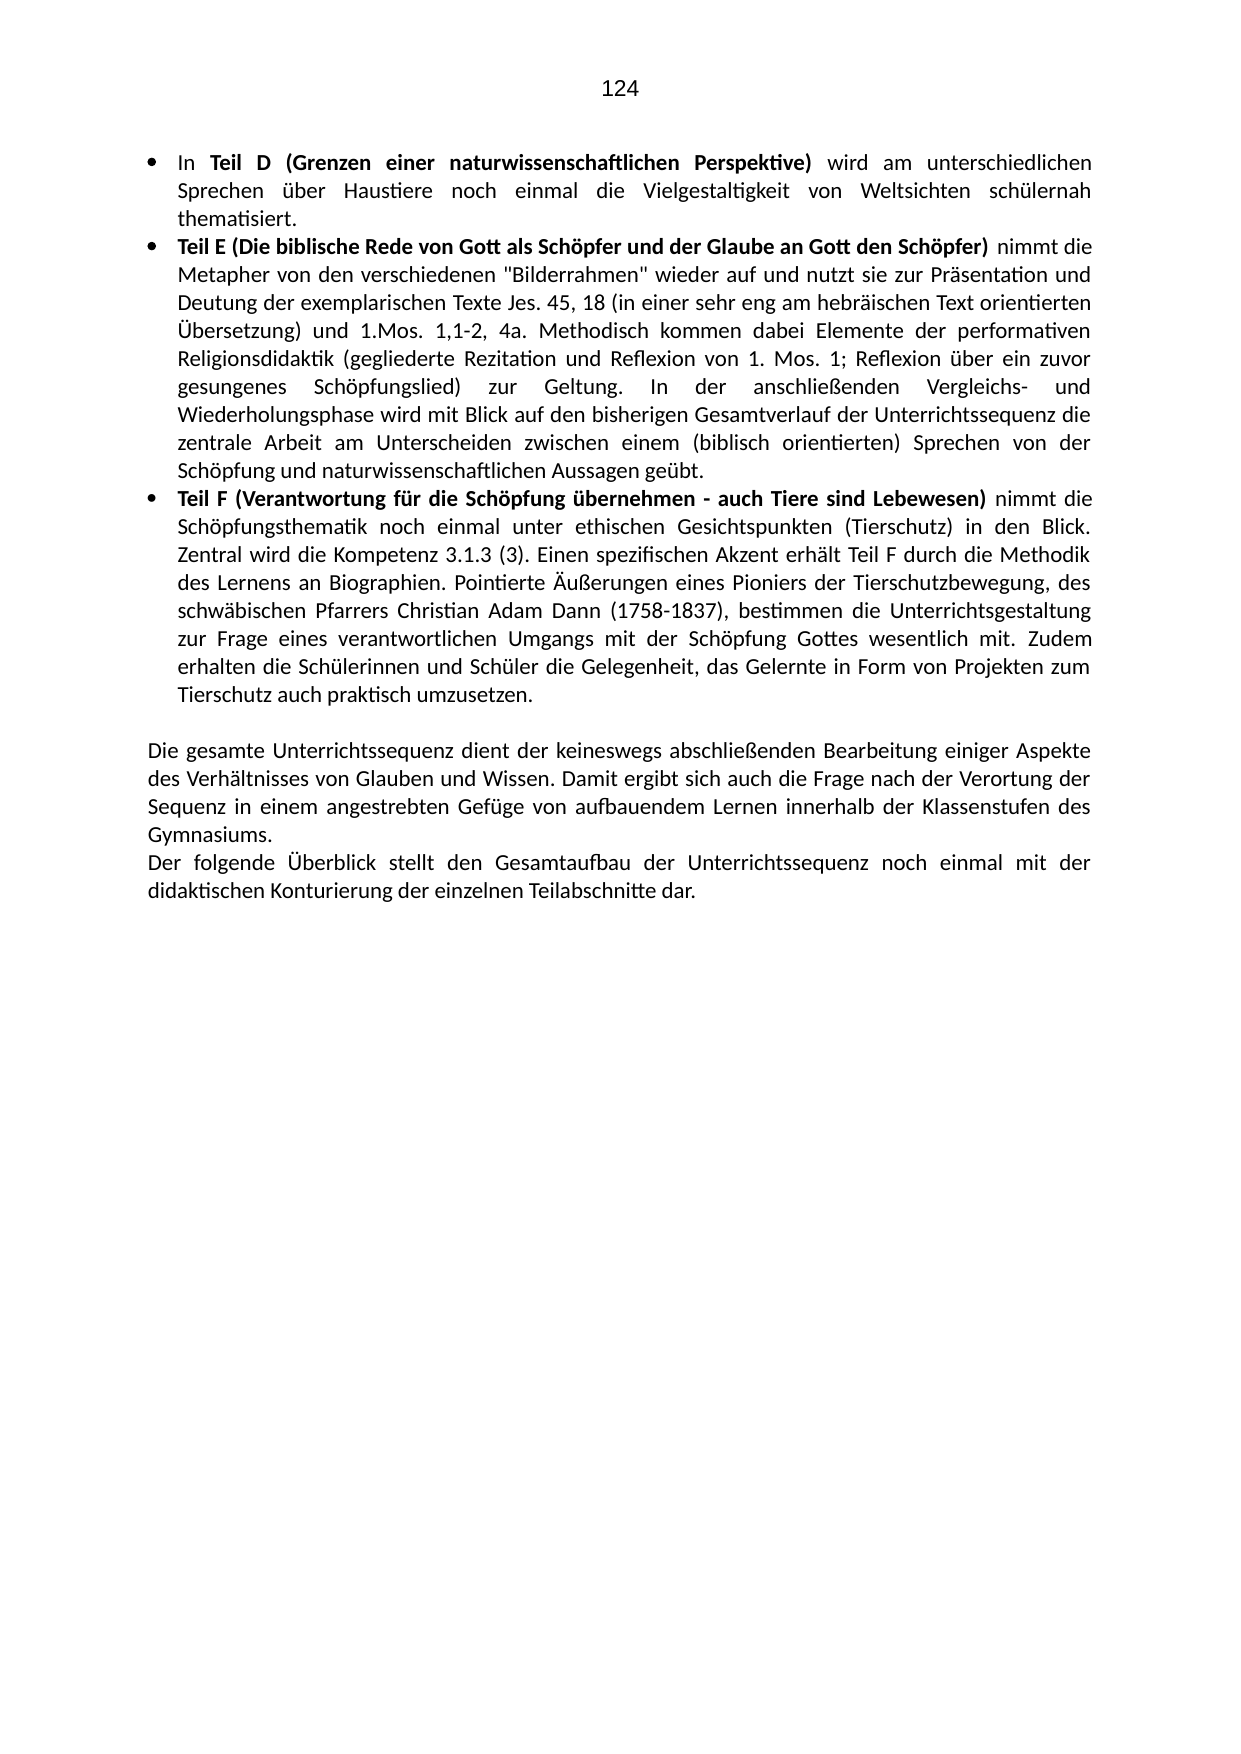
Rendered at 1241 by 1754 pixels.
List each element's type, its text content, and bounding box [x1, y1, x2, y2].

list Teil F (Verantwortung für die Schöpfung übernehmen - auch Tiere sind Lebewesen) nimmt die Schöpfungsthematik noch einmal unter ethischen Gesichtspunkten (Tierschutz) in den Blick. Zentral wird die Kompetenz 3.1.3 (3). Einen spezifischen Akzent erhält Teil F durch die Methodik des Lernens an Biographien. Pointierte Äußerungen eines Pioniers der Tierschutzbewegung, des schwäbischen Pfarrers Christian Adam Dann (1758-1837), bestimmen die Unterrichtsgestaltung zur Frage eines verantwortlichen Umgangs mit der Schöpfung Gottes wesentlich mit. Zudem erhalten die Schülerinnen und Schüler die Gelegenheit, das Gelernte in Form von Projekten zum Tierschutz auch praktisch umzusetzen. [148, 484, 1092, 708]
list In Teil D (Grenzen einer naturwissenschaftlichen Perspektive) wird am unterschiedlichen Sprechen über Haustiere noch einmal die Vielgestaltigkeit von Weltsichten schülernah thematisiert. [148, 148, 1092, 232]
list Teil E (Die biblische Rede von Gott als Schöpfer und der Glaube an Gott den Schöpfer) nimmt die Metapher von den verschiedenen "Bilderrahmen" wieder auf und nutzt sie zur Präsentation und Deutung der exemplarischen Texte Jes. 45, 18 (in einer sehr eng am hebräischen Text orientierten Übersetzung) und 1.Mos. 1,1-2, 4a. Methodisch kommen dabei Elemente der performativen Religionsdidaktik (gegliederte Rezitation und Reflexion von 1. Mos. 1; Reflexion über ein zuvor gesungenes Schöpfungslied) zur Geltung. In der anschließenden Vergleichs- und Wiederholungsphase wird mit Blick auf den bisherigen Gesamtverlauf der Unterrichtssequenz die zentrale Arbeit am Unterscheiden zwischen einem (biblisch orientierten) Sprechen von der Schöpfung und naturwissenschaftlichen Aussagen geübt. [148, 232, 1092, 484]
text Der folgende Überblick stellt den Gesamtaufbau der Unterrichtssequenz noch einmal mit der didaktischen Konturierung der einzelnen Teilabschnitte dar. [148, 848, 1092, 904]
text Die gesamte Unterrichtssequenz dient der keineswegs abschließenden Bearbeitung einiger Aspekte des Verhältnisses von Glauben und Wissen. Damit ergibt sich auch die Frage nach der Verortung der Sequenz in einem angestrebten Gefüge von aufbauendem Lernen innerhalb der Klassenstufen des Gymnasiums. [148, 736, 1092, 848]
